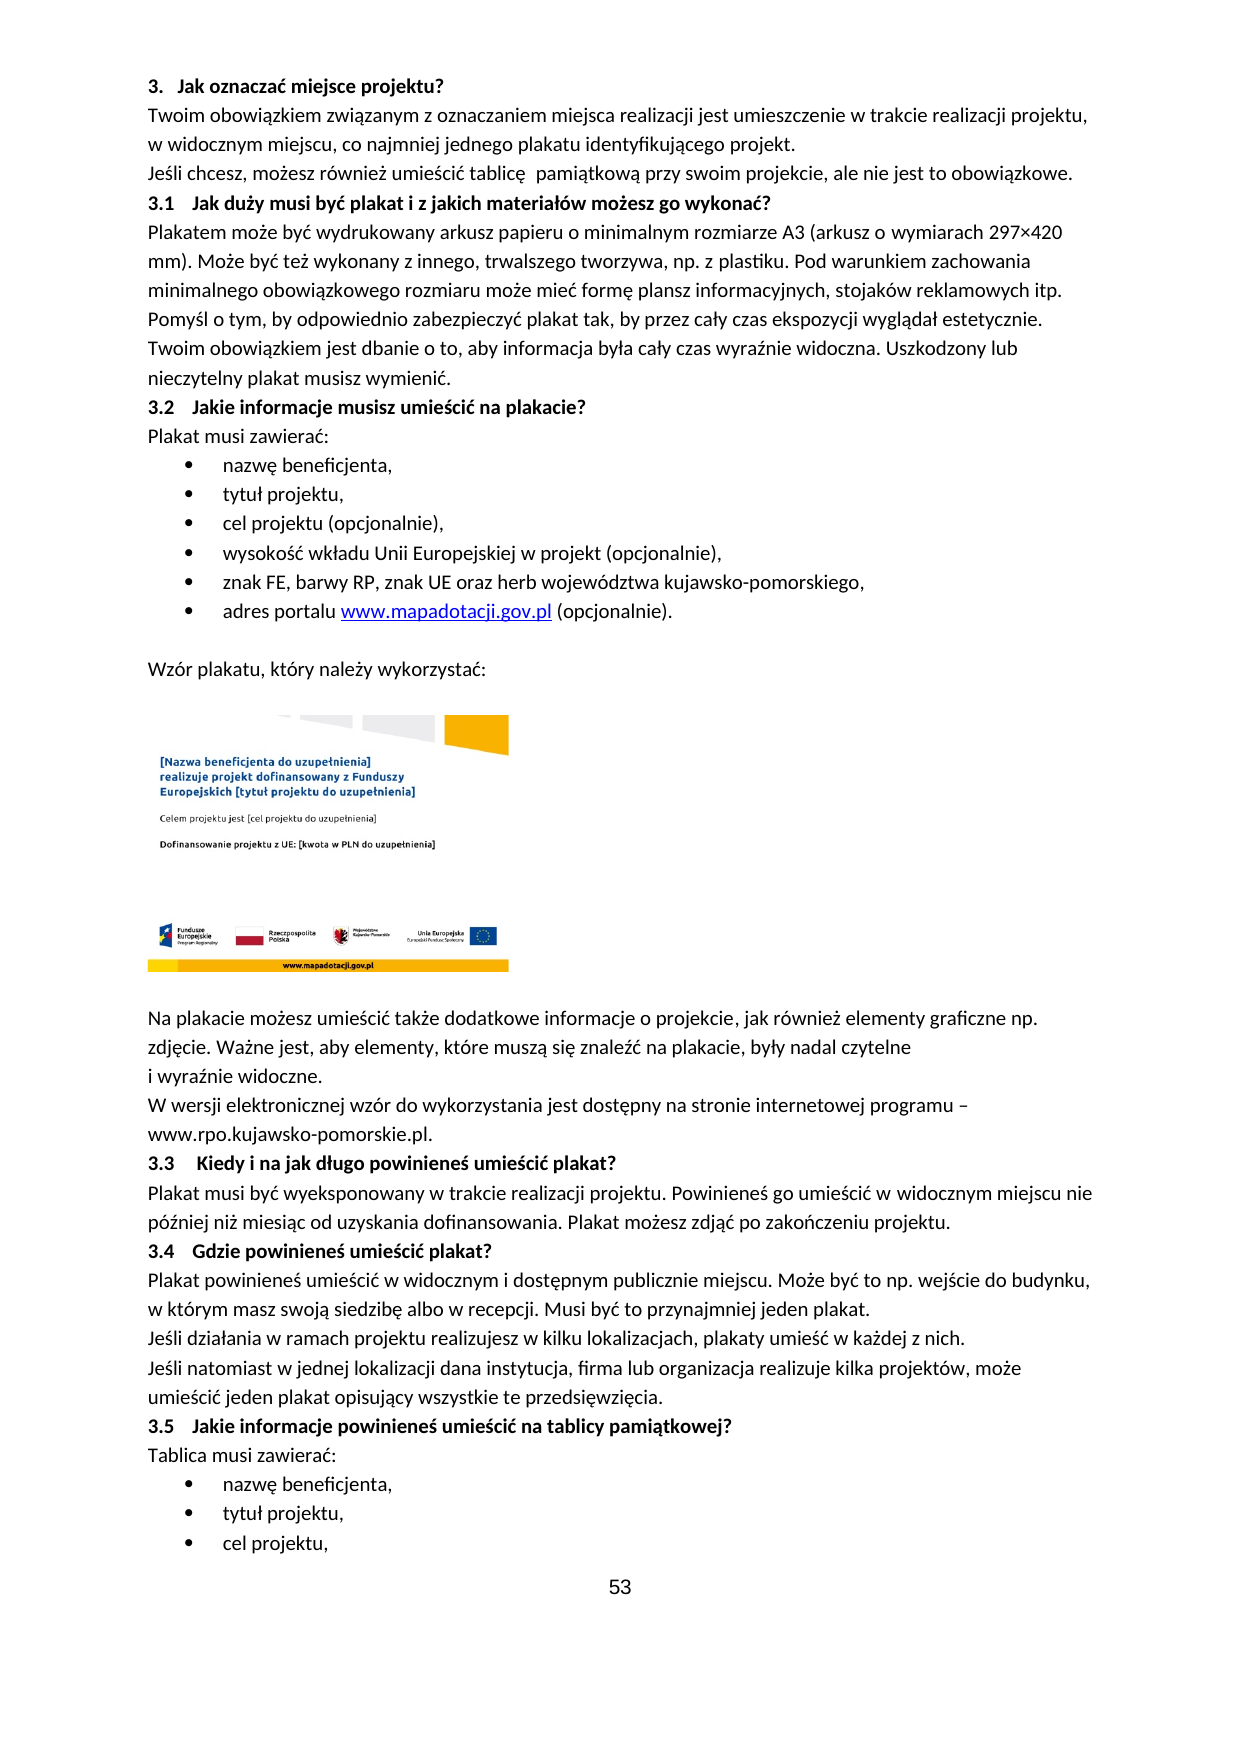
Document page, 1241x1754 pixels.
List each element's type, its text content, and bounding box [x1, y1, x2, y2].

list Jakie informacje musisz umieścić na plakacie? [148, 394, 1093, 419]
list cel projektu, [185, 1530, 1093, 1555]
text Tablica musi zawierać: [148, 1442, 1093, 1468]
text Plakat musi zawierać: [148, 423, 1093, 448]
text Wzór plakatu, który należy wykorzystać: [148, 656, 1093, 682]
list nazwę beneficjenta, [185, 452, 1093, 478]
picture [147, 715, 509, 972]
list Jak oznaczać miejsce projektu? [148, 73, 1093, 98]
text Twoim obowiązkiem związanym z oznaczaniem miejsca realizacji jest umieszczenie w trakcie realizacji projektu, w widocznym miejscu, co najmniej jednego plakatu identyfikującego projekt. [148, 102, 1093, 157]
list Kiedy i na jak długo powinieneś umieścić plakat? [148, 1151, 1093, 1176]
text Jeśli działania w ramach projektu realizujesz w kilku lokalizacjach, plakaty umieść w każdej z nich. [148, 1326, 1093, 1351]
list tytuł projektu, [185, 1501, 1093, 1526]
list znak FE, barwy RP, znak UE oraz herb województwa kujawsko-pomorskiego, [185, 569, 1093, 594]
list cel projektu (opcjonalnie), [185, 511, 1093, 536]
text W wersji elektronicznej wzór do wykorzystania jest dostępny na stronie internetowej programu – www.rpo.kujawsko-pomorskie.pl. [148, 1092, 1093, 1147]
list Jak duży musi być plakat i z jakich materiałów możesz go wykonać? [148, 190, 1093, 215]
text Pomyśl o tym, by odpowiednio zabezpieczyć plakat tak, by przez cały czas ekspozycji wyglądał estetycznie. Twoim obowiązkiem jest dbanie o to, aby informacja była cały czas wyraźnie widoczna. Uszkodzony lub nieczytelny plakat musisz wymienić. [148, 306, 1093, 390]
list wysokość wkładu Unii Europejskiej w projekt (opcjonalnie), [185, 540, 1093, 565]
list nazwę beneficjenta, [185, 1471, 1093, 1497]
text Plakatem może być wydrukowany arkusz papieru o minimalnym rozmiarze A3 (arkusz o wymiarach 297×420 mm). Może być też wykonany z innego, trwalszego tworzywa, np. z plastiku. Pod warunkiem zachowania minimalnego obowiązkowego rozmiaru może mieć formę plansz informacyjnych, stojaków reklamowych itp. [148, 219, 1093, 303]
text Na plakacie możesz umieścić także dodatkowe informacje o projekcie, jak również elementy graficzne np. zdjęcie. Ważne jest, aby elementy, które muszą się znaleźć na plakacie, były nadal czytelne i wyraźnie widoczne. [148, 1005, 1093, 1088]
list tytuł projektu, [185, 481, 1093, 507]
text Jeśli natomiast w jednej lokalizacji dana instytucja, firma lub organizacja realizuje kilka projektów, może umieścić jeden plakat opisujący wszystkie te przedsięwzięcia. [148, 1355, 1093, 1409]
list Gdzie powinieneś umieścić plakat? [148, 1238, 1093, 1263]
text Plakat musi być wyeksponowany w trakcie realizacji projektu. Powinieneś go umieścić w widocznym miejscu nie później niż miesiąc od uzyskania dofinansowania. Plakat możesz zdjąć po zakończeniu projektu. [148, 1180, 1093, 1234]
text Plakat powinieneś umieścić w widocznym i dostępnym publicznie miejscu. Może być to np. wejście do budynku, w którym masz swoją siedzibę albo w recepcji. Musi być to przynajmniej jeden plakat. [148, 1267, 1093, 1322]
list adres portalu www.mapadotacji.gov.pl (opcjonalnie). [185, 598, 1093, 623]
text Jeśli chcesz, możesz również umieścić tablicę pamiątkową przy swoim projekcie, ale nie jest to obowiązkowe. [148, 161, 1093, 186]
list Jakie informacje powinieneś umieścić na tablicy pamiątkowej? [148, 1413, 1093, 1438]
